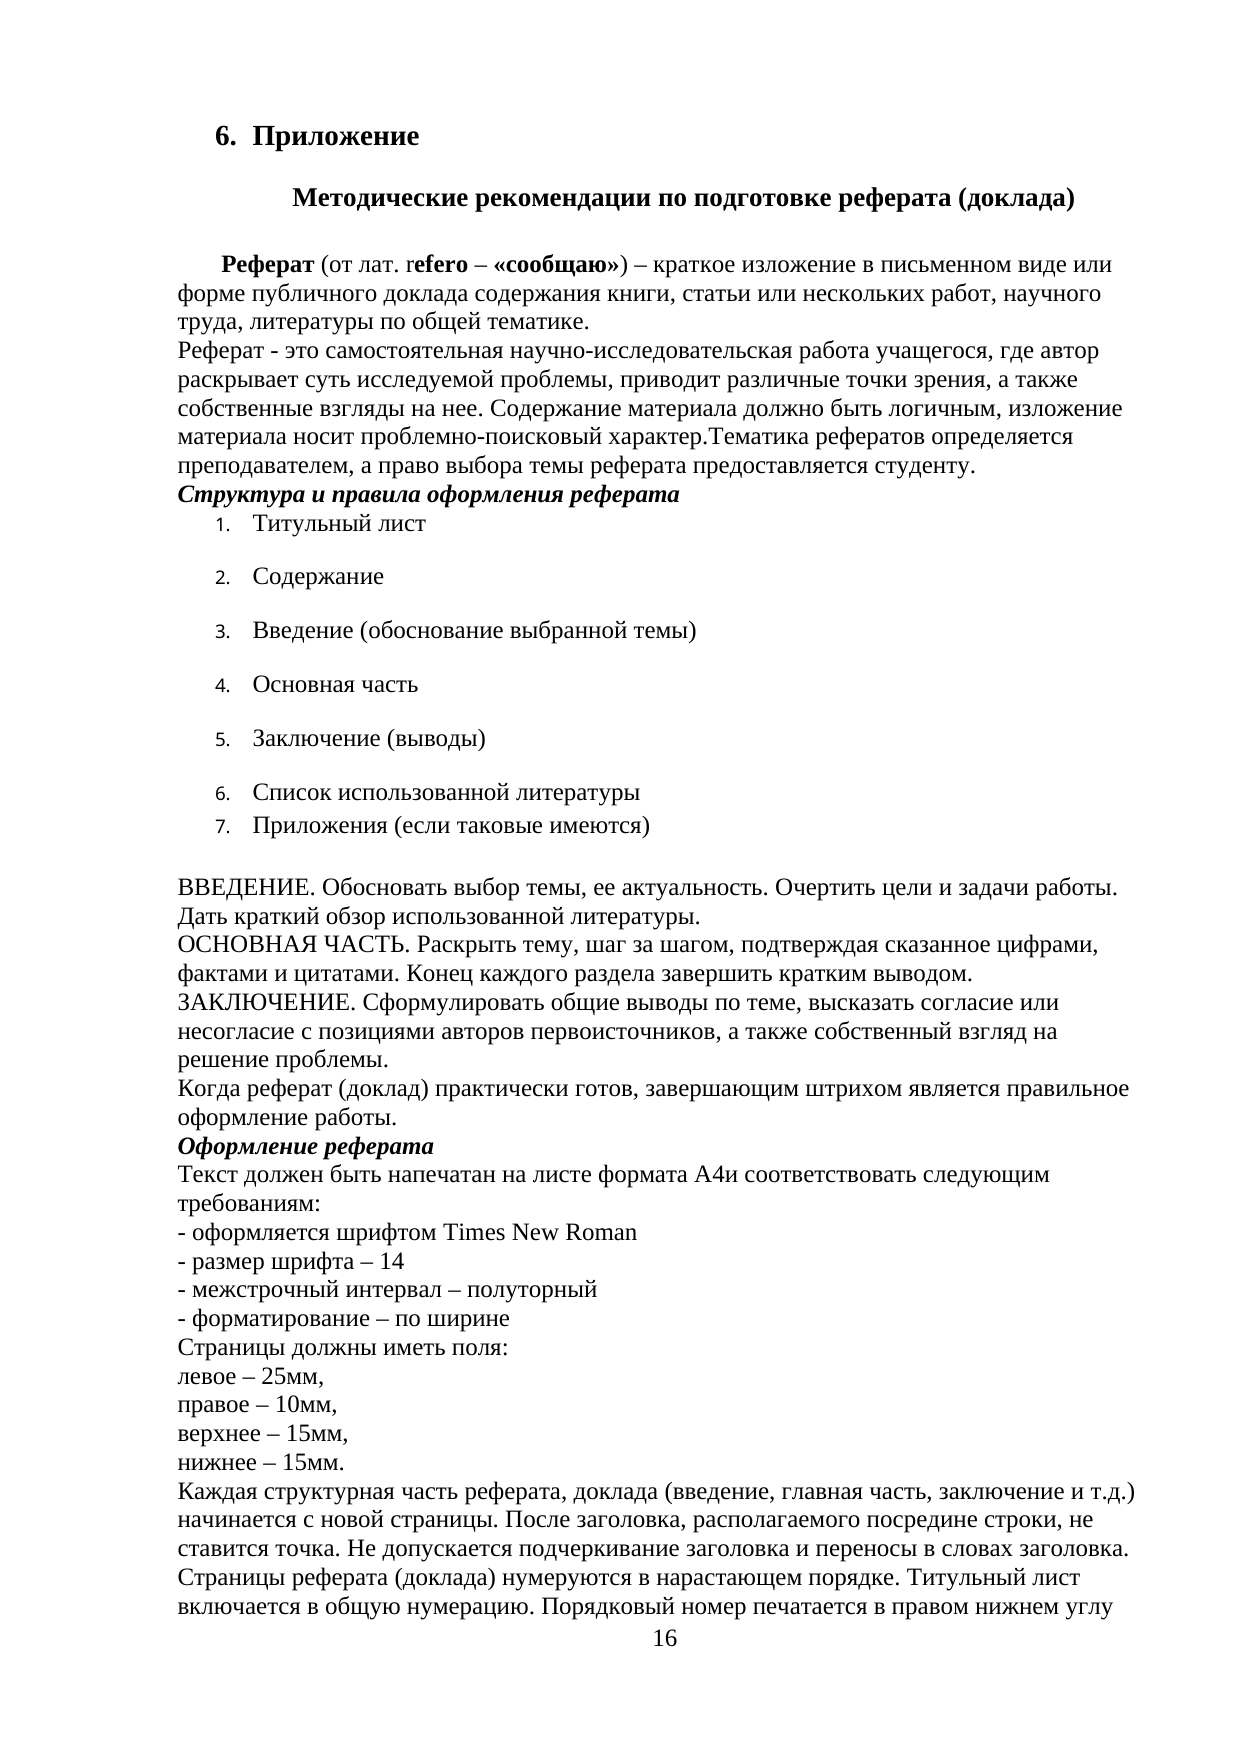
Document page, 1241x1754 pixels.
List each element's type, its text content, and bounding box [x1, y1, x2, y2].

list Введение (обоснование выбранной темы) [215, 615, 1152, 644]
text Методические рекомендации по подготовке реферата (доклада) Реферат (от лат. rеfеrо – «сообщаю») – краткое изложение в письменном виде или форме публичного доклада содержания книги, статьи или нескольких работ, научного труда, литературы по общей тематике. Pеферат - это самостоятельная научно-исследовательская работа учащегося, где автор раскрывает суть исследуемой проблемы, приводит различные точки зрения, а также собственные взгляды на нее. Содержание материала должно быть логичным, изложение материала носит проблемно-поисковый характер.Тематика рефератов определяется преподавателем, а право выбора темы реферата предоставляется студенту. Структура и правила оформления реферата [177, 181, 1152, 508]
list Титульный лист [215, 508, 1152, 536]
list Заключение (выводы) [215, 723, 1152, 752]
list Список использованной литературы [215, 777, 1152, 806]
list Приложение [215, 118, 1152, 152]
list Основная часть [215, 669, 1152, 698]
list Содержание [215, 561, 1152, 590]
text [177, 872, 1152, 1619]
list Приложения (если таковые имеются) [215, 810, 1152, 839]
